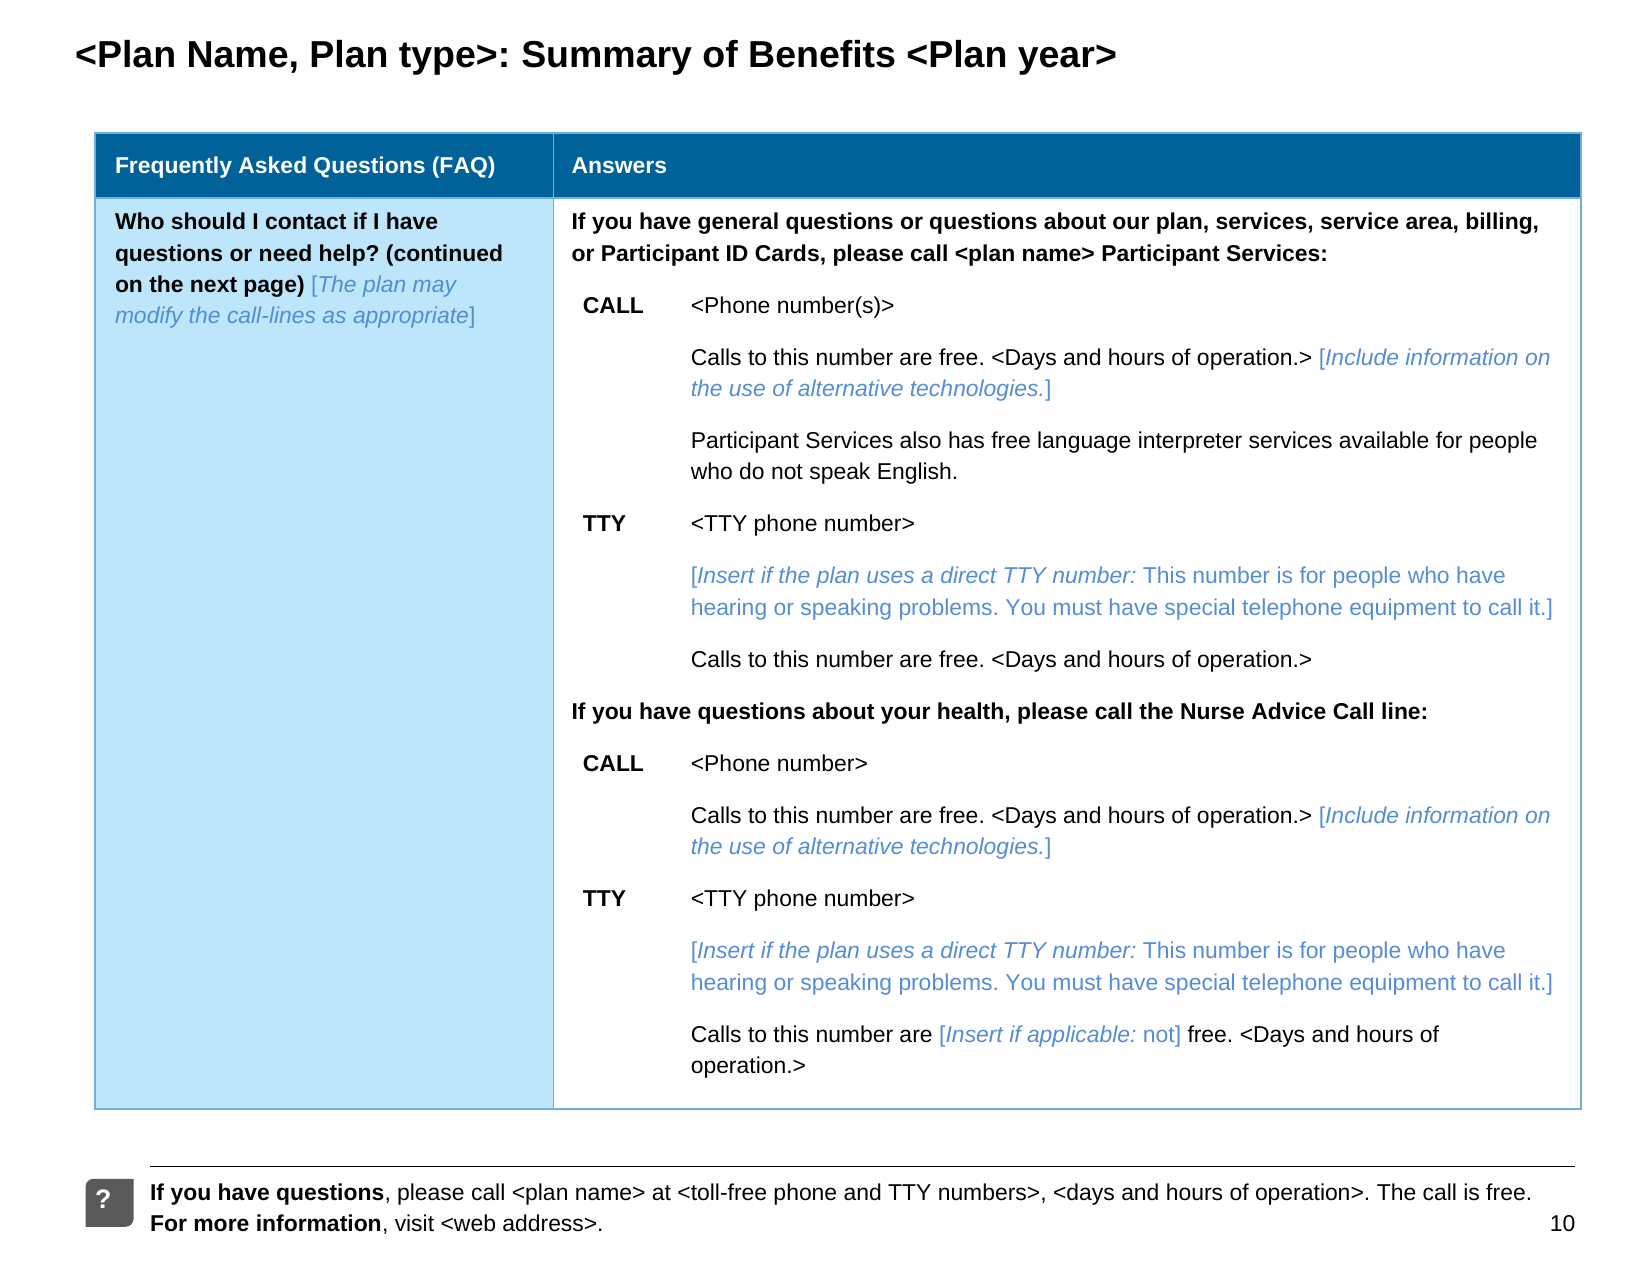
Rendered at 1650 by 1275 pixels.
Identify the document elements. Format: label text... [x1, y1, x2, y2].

table_cell Who should I contact if I have questions or need help? (continued on the next page) [The plan may modify the call-lines as appropriate] [96, 199, 553, 1108]
table_cell If you have general questions or questions about our plan, services, service area, billing, or Participant ID Cards, please call <plan name> Participant Services: If you have questions about your health, please call the Nurse Advice Call line: [554, 199, 1580, 1108]
table_header Answers [554, 134, 1580, 197]
table_header Frequently Asked Questions (FAQ) [96, 134, 553, 197]
